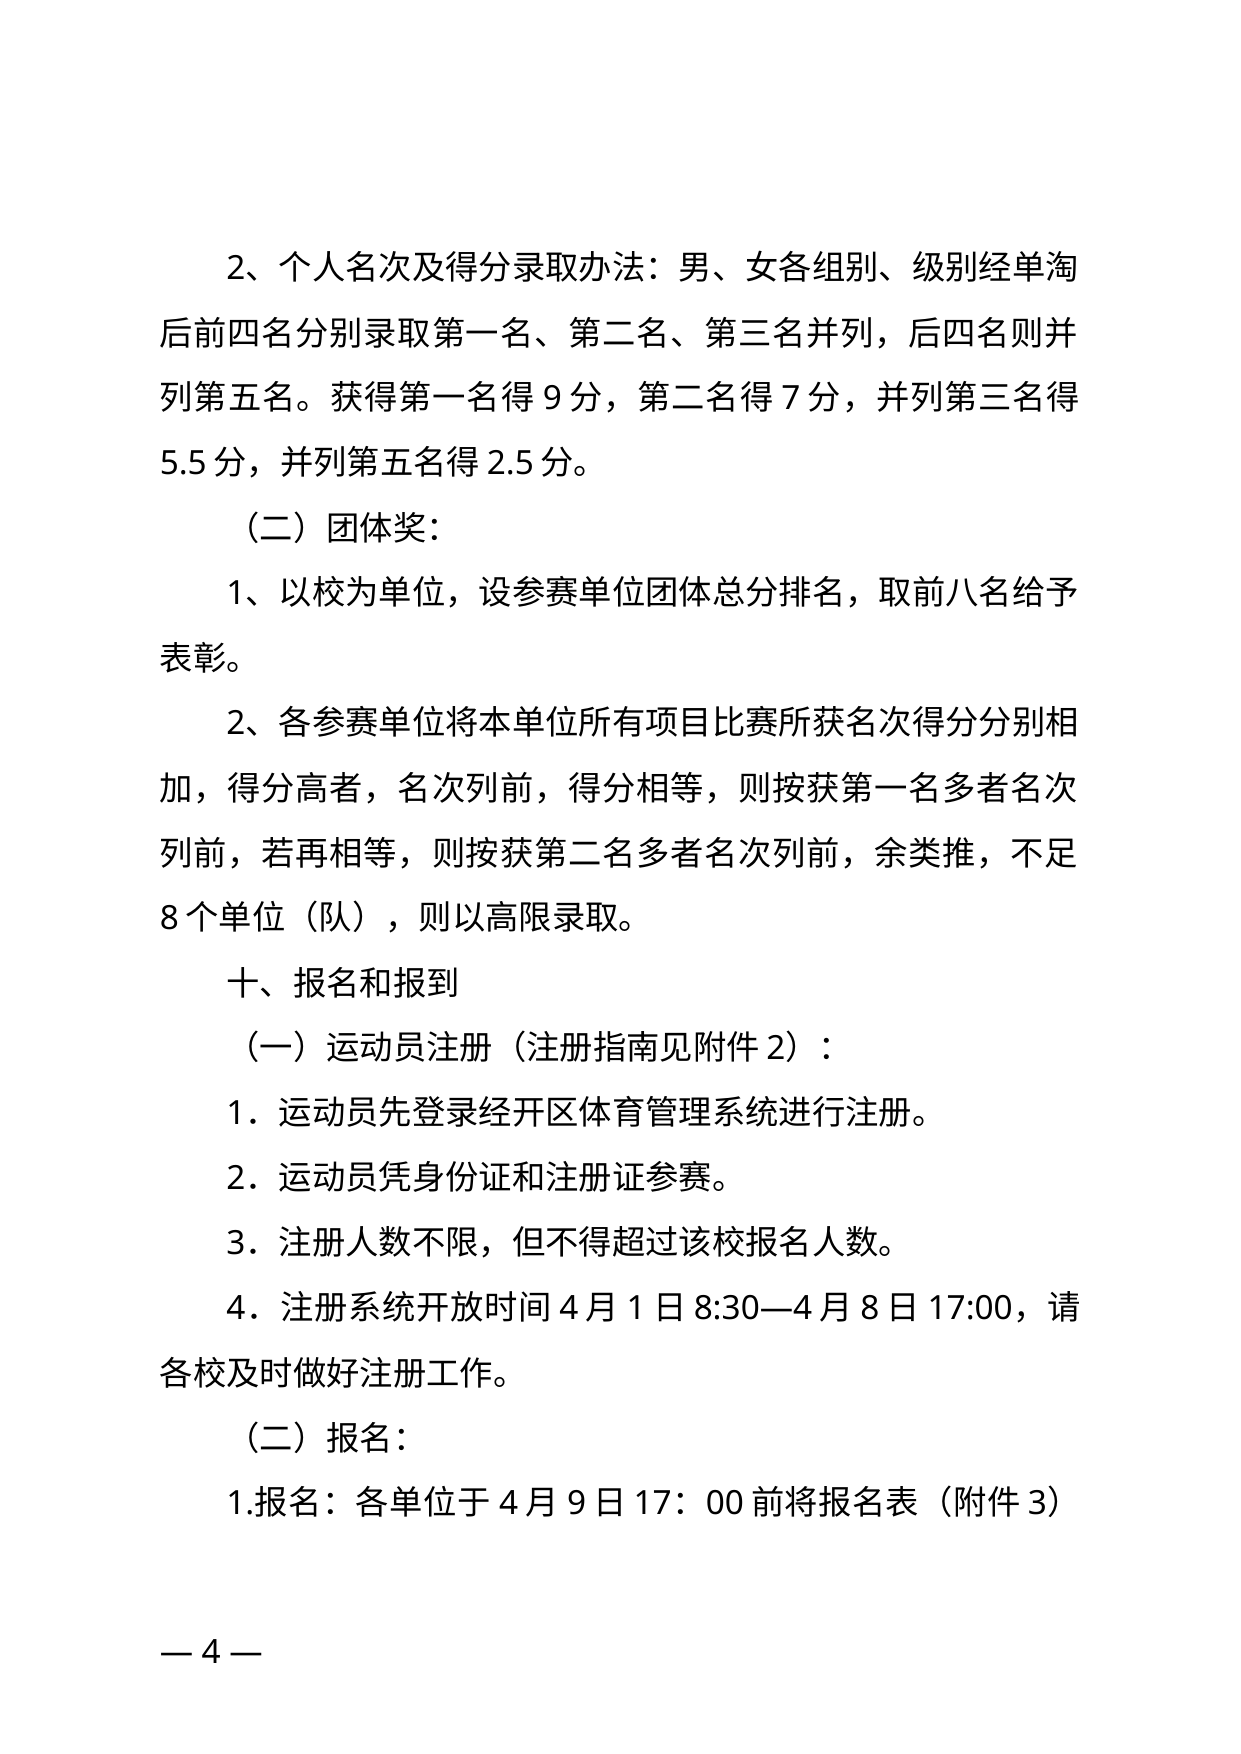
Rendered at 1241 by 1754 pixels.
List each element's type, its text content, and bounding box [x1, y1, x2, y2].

text （二）报名： [159, 1403, 1081, 1468]
text 2．运动员凭身份证和注册证参赛。 [159, 1143, 1081, 1208]
text 1．运动员先登录经开区体育管理系统进行注册。 [159, 1078, 1081, 1143]
text （二）团体奖： [159, 493, 1081, 558]
text 十、报名和报到 [159, 948, 1081, 1013]
text 2、各参赛单位将本单位所有项目比赛所获名次得分分别相加，得分高者，名次列前，得分相等，则按获第一名多者名次列前，若再相等，则按获第二名多者名次列前，余类推，不足8个单位（队），则以高限录取。 [159, 688, 1081, 948]
text 2、个人名次及得分录取办法：男、女各组别、级别经单淘后前四名分别录取第一名、第二名、第三名并列，后四名则并列第五名。获得第一名得9分，第二名得7分，并列第三名得5.5分，并列第五名得2.5分。 [159, 233, 1081, 493]
text （一）运动员注册（注册指南见附件2）： [159, 1013, 1081, 1078]
text 3．注册人数不限，但不得超过该校报名人数。 [159, 1208, 1081, 1273]
text 1、以校为单位，设参赛单位团体总分排名，取前八名给予表彰。 [159, 558, 1081, 688]
text 4．注册系统开放时间4月1日8:30—4月8日17:00，请各校及时做好注册工作。 [159, 1273, 1081, 1403]
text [159, 1468, 1081, 1533]
